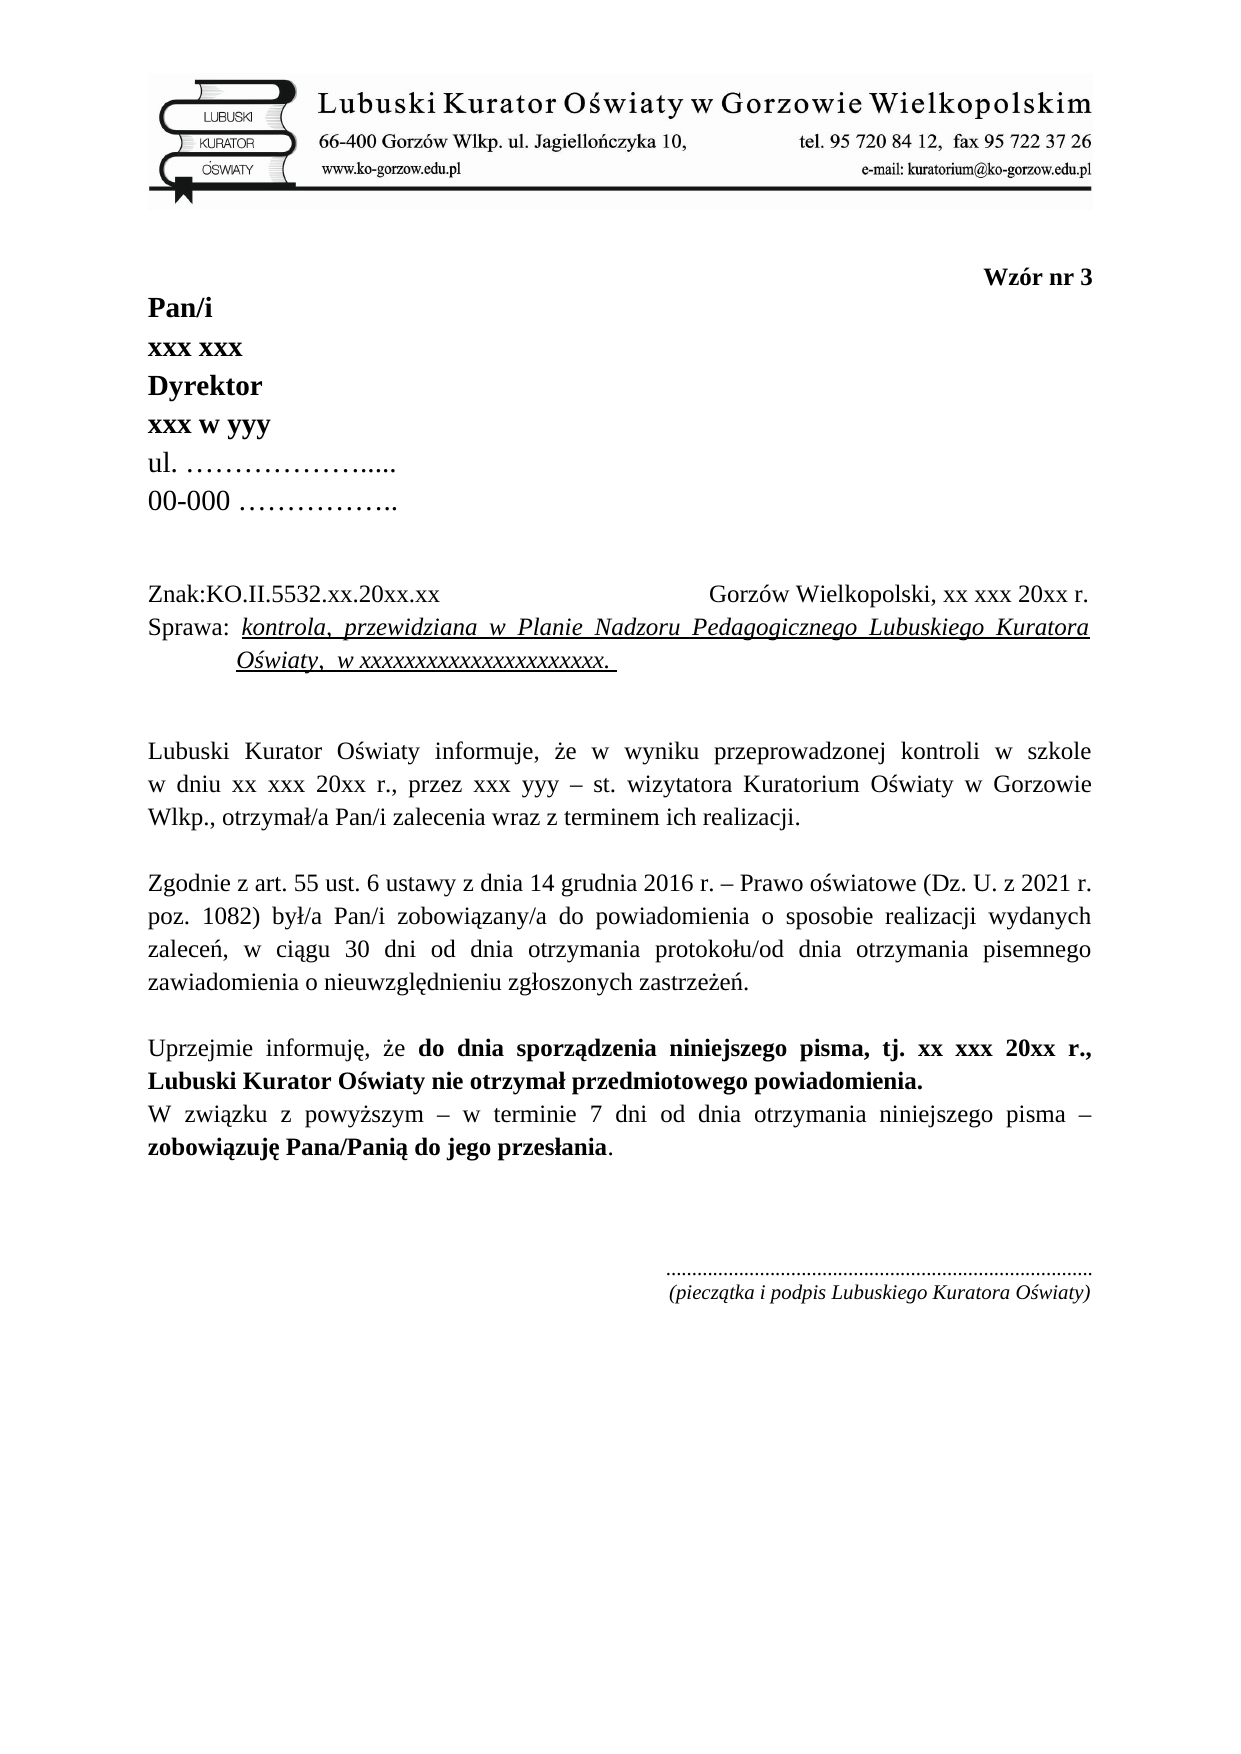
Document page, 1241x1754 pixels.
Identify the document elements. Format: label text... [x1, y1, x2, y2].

text Pan/i [148, 291, 1093, 324]
text .................................................................................. [148, 1256, 1093, 1280]
text Lubuski Kurator Oświaty informuje, że w wyniku przeprowadzonej kontroli w szkole w dniu xx xxx 20xx r., przez xxx yyy – st. wizytatora Kuratorium Oświaty w Gorzowie Wlkp., otrzymał/a Pan/i zalecenia wraz z terminem ich realizacji. [148, 736, 1093, 831]
text (pieczątka i podpis Lubuskiego Kuratora Oświaty) [148, 1280, 1093, 1304]
text Zgodnie z art. 55 ust. 6 ustawy z dnia 14 grudnia 2016 r. – Prawo oświatowe (Dz. U. z 2021 r. poz. 1082) był/a Pan/i zobowiązany/a do powiadomienia o sposobie realizacji wydanych zaleceń, w ciągu 30 dni od dnia otrzymania protokołu/od dnia otrzymania pisemnego zawiadomienia o nieuwzględnieniu zgłoszonych zastrzeżeń. [148, 868, 1093, 996]
text Uprzejmie informuję, że do dnia sporządzenia niniejszego pisma, tj. xx xxx 20xx r., Lubuski Kurator Oświaty nie otrzymał przedmiotowego powiadomienia. [148, 1033, 1093, 1095]
text ul. ………………..... [148, 445, 1093, 478]
text W związku z powyższym – w terminie 7 dni od dnia otrzymania niniejszego pisma – zobowiązuję Pana/Panią do jego przesłania. [148, 1099, 1093, 1161]
text xxx xxx [148, 329, 1093, 363]
text Sprawa: kontrola, przewidziana w Planie Nadzoru Pedagogicznego Lubuskiego Kuratora Oświaty, w xxxxxxxxxxxxxxxxxxxxxx. [148, 612, 1093, 674]
text Wzór nr 3 [148, 262, 1093, 291]
text 00-000 …………….. [148, 483, 1093, 517]
text Dyrektor [148, 368, 1093, 401]
text xxx w yyy [148, 406, 1093, 440]
picture [147, 73, 1093, 210]
text Znak:KO.II.5532.xx.20xx.xx Gorzów Wielkopolski, xx xxx 20xx r. [148, 579, 1093, 608]
